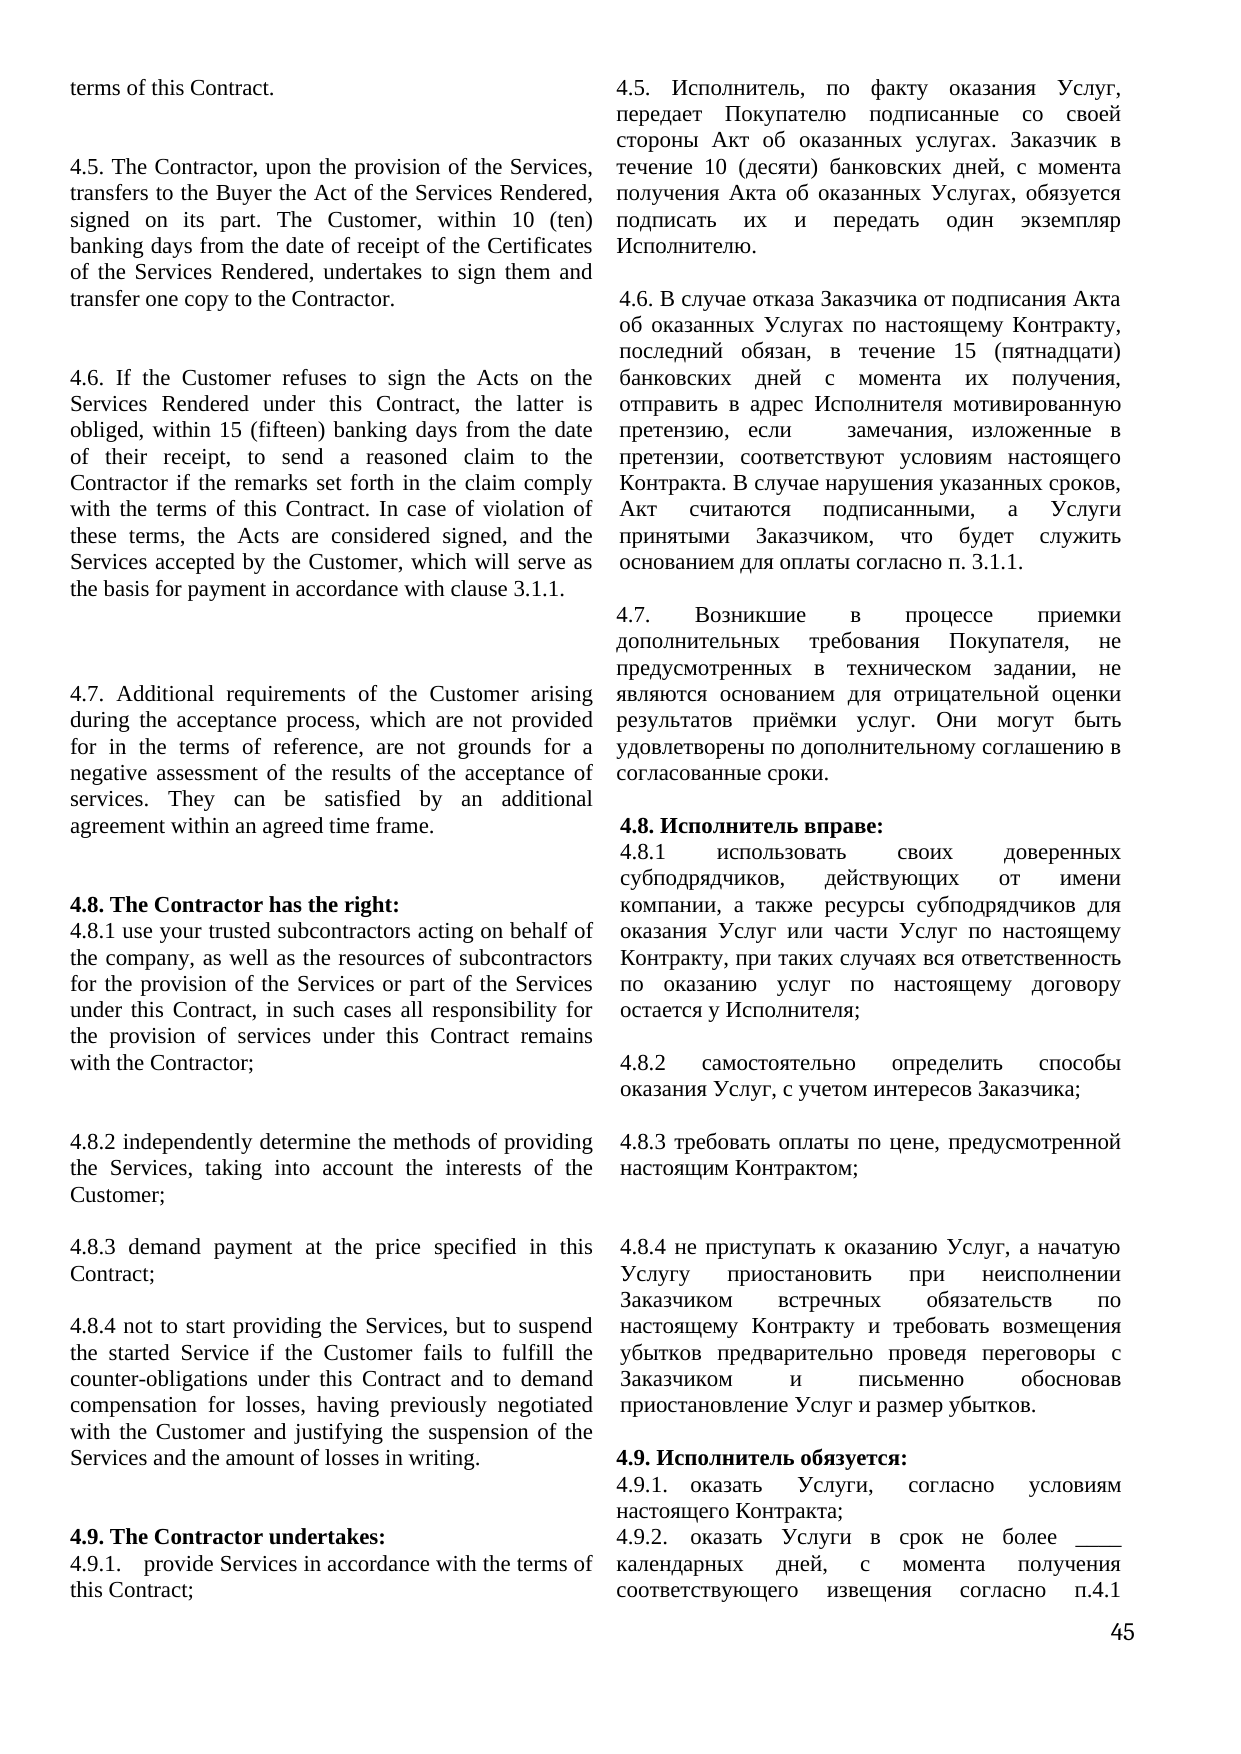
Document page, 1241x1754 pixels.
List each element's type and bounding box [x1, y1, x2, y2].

table_header [59, 74, 605, 1602]
table_header [605, 74, 1133, 1602]
